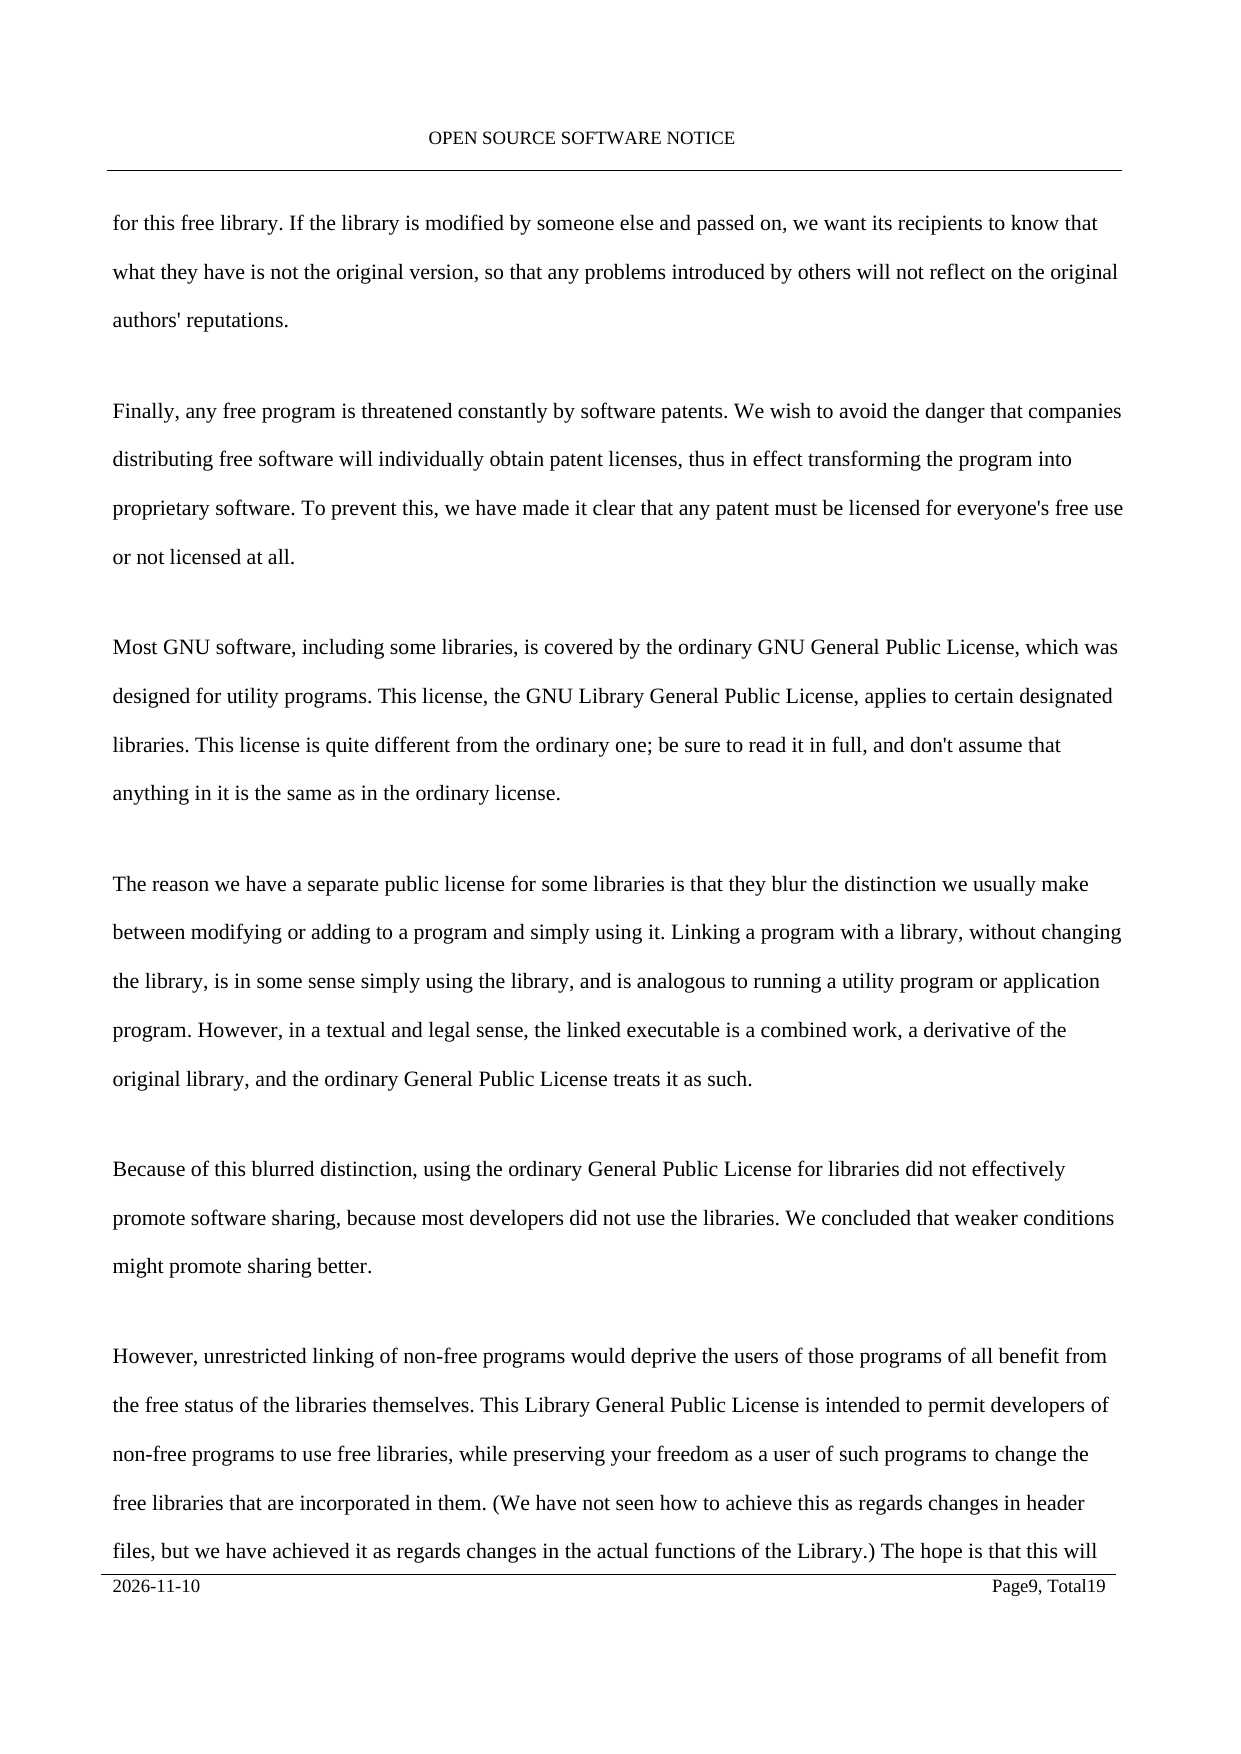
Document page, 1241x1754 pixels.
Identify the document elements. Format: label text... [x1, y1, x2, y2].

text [112, 206, 1128, 336]
text The reason we have a separate public license for some libraries is that they blur the distinction we usually make between modifying or adding to a program and simply using it. Linking a program with a library, without changing the library, is in some sense simply using the library, and is analogous to running a utility program or application program. However, in a textual and legal sense, the linked executable is a combined work, a derivative of the original library, and the ordinary General Public License treats it as such. [112, 867, 1128, 1094]
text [112, 1340, 1128, 1567]
text Because of this blurred distinction, using the ordinary General Public License for libraries did not effectively promote software sharing, because most developers did not use the libraries. We concluded that weaker conditions might promote sharing better. [112, 1152, 1128, 1282]
text Finally, any free program is threatened constantly by software patents. We wish to avoid the danger that companies distributing free software will individually obtain patent licenses, thus in effect transforming the program into proprietary software. To prevent this, we have made it clear that any patent must be licensed for everyone's free use or not licensed at all. [112, 394, 1128, 573]
text Most GNU software, including some libraries, is covered by the ordinary GNU General Public License, which was designed for utility programs. This license, the GNU Library General Public License, applies to certain designated libraries. This license is quite different from the ordinary one; be sure to read it in full, and don't assume that anything in it is the same as in the ordinary license. [112, 631, 1128, 809]
